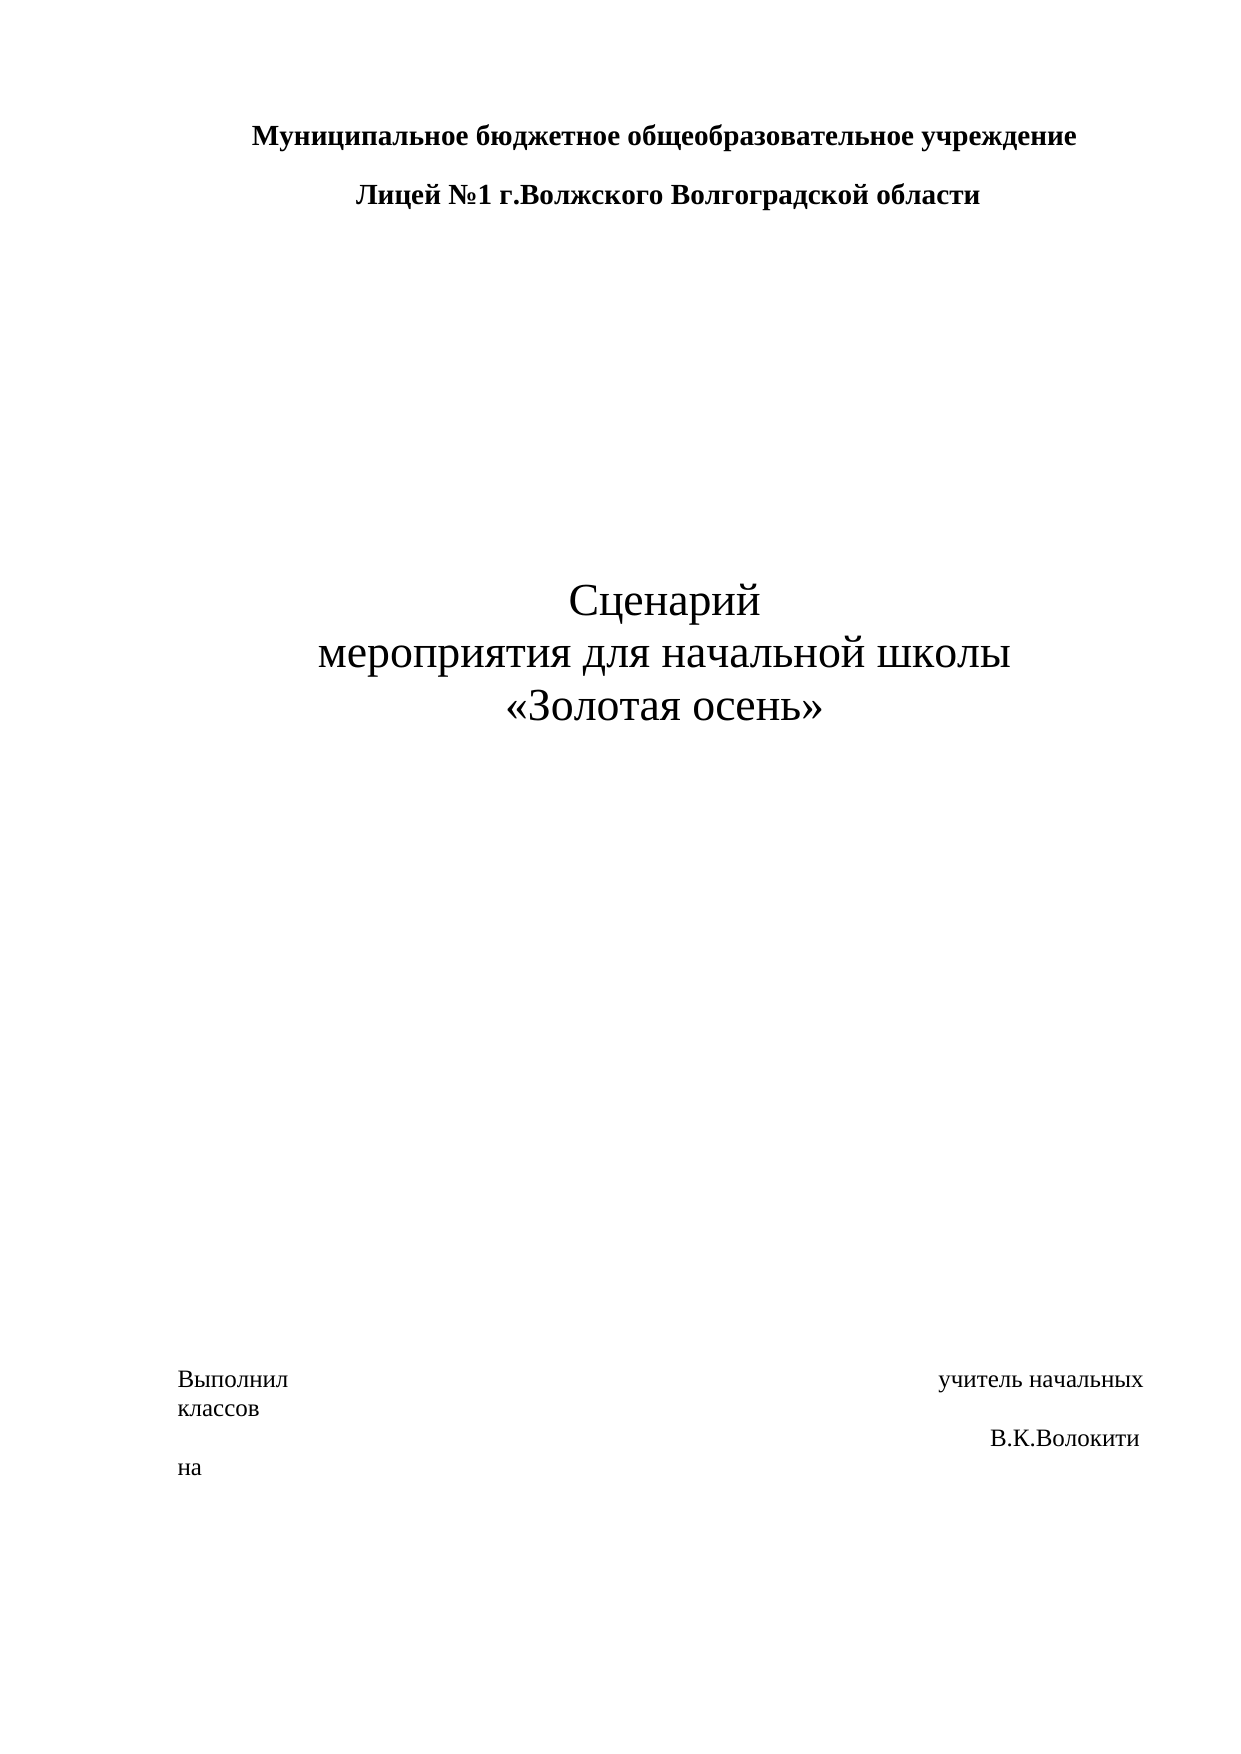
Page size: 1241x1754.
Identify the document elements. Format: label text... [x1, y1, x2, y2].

text Муниципальное бюджетное общеобразовательное учреждение [177, 118, 1152, 152]
text Выполнил учитель начальных классов [177, 1363, 1152, 1422]
text «Золотая осень» [177, 678, 1152, 730]
text Сценарий [177, 572, 1152, 625]
text В.К.Волокитина [177, 1422, 1152, 1481]
text мероприятия для начальной школы [177, 625, 1152, 678]
text Лицей №1 г.Волжского Волгоградской области [177, 177, 1152, 211]
